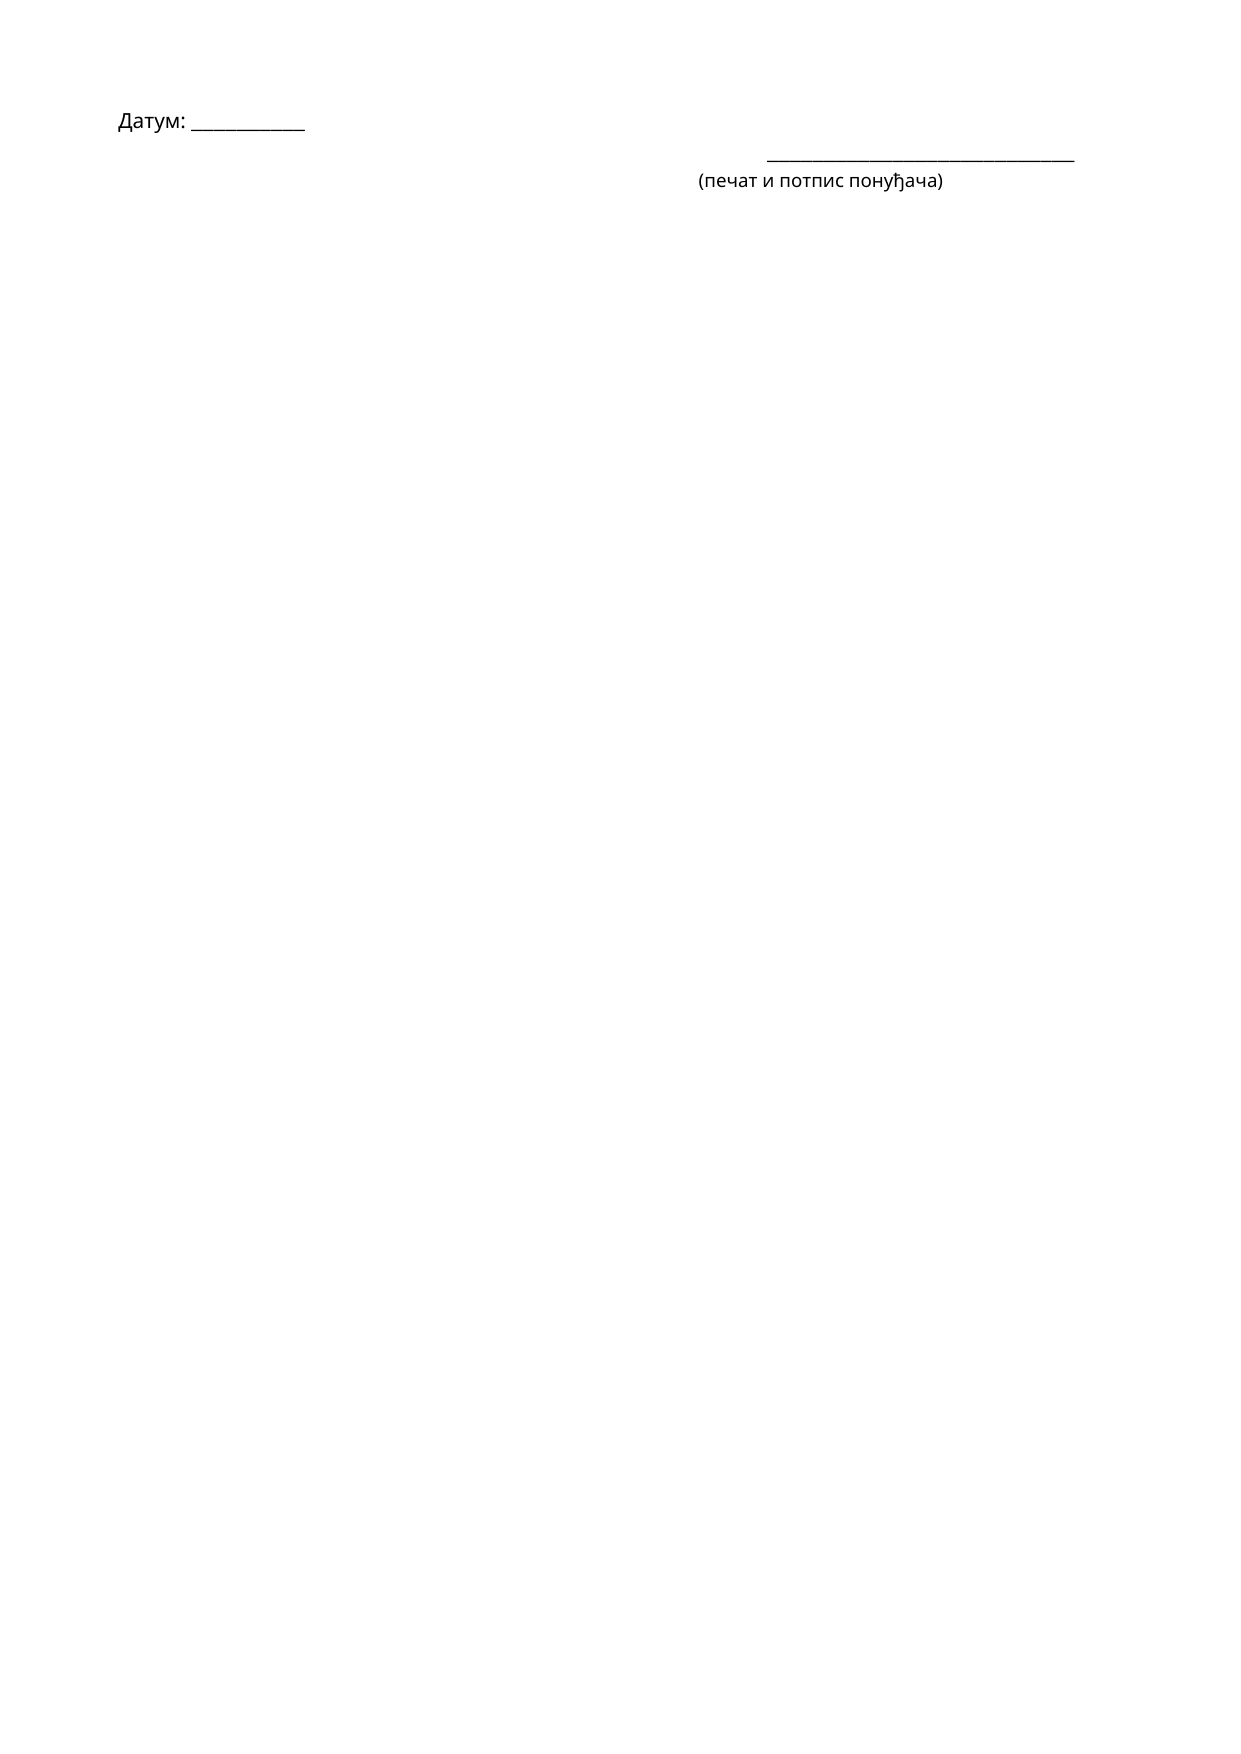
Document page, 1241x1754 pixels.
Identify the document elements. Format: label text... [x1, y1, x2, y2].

text (печат и потпис понуђача) [118, 167, 1122, 193]
text Датум: __________ [118, 106, 1122, 135]
text ___________________________ [118, 137, 1122, 165]
